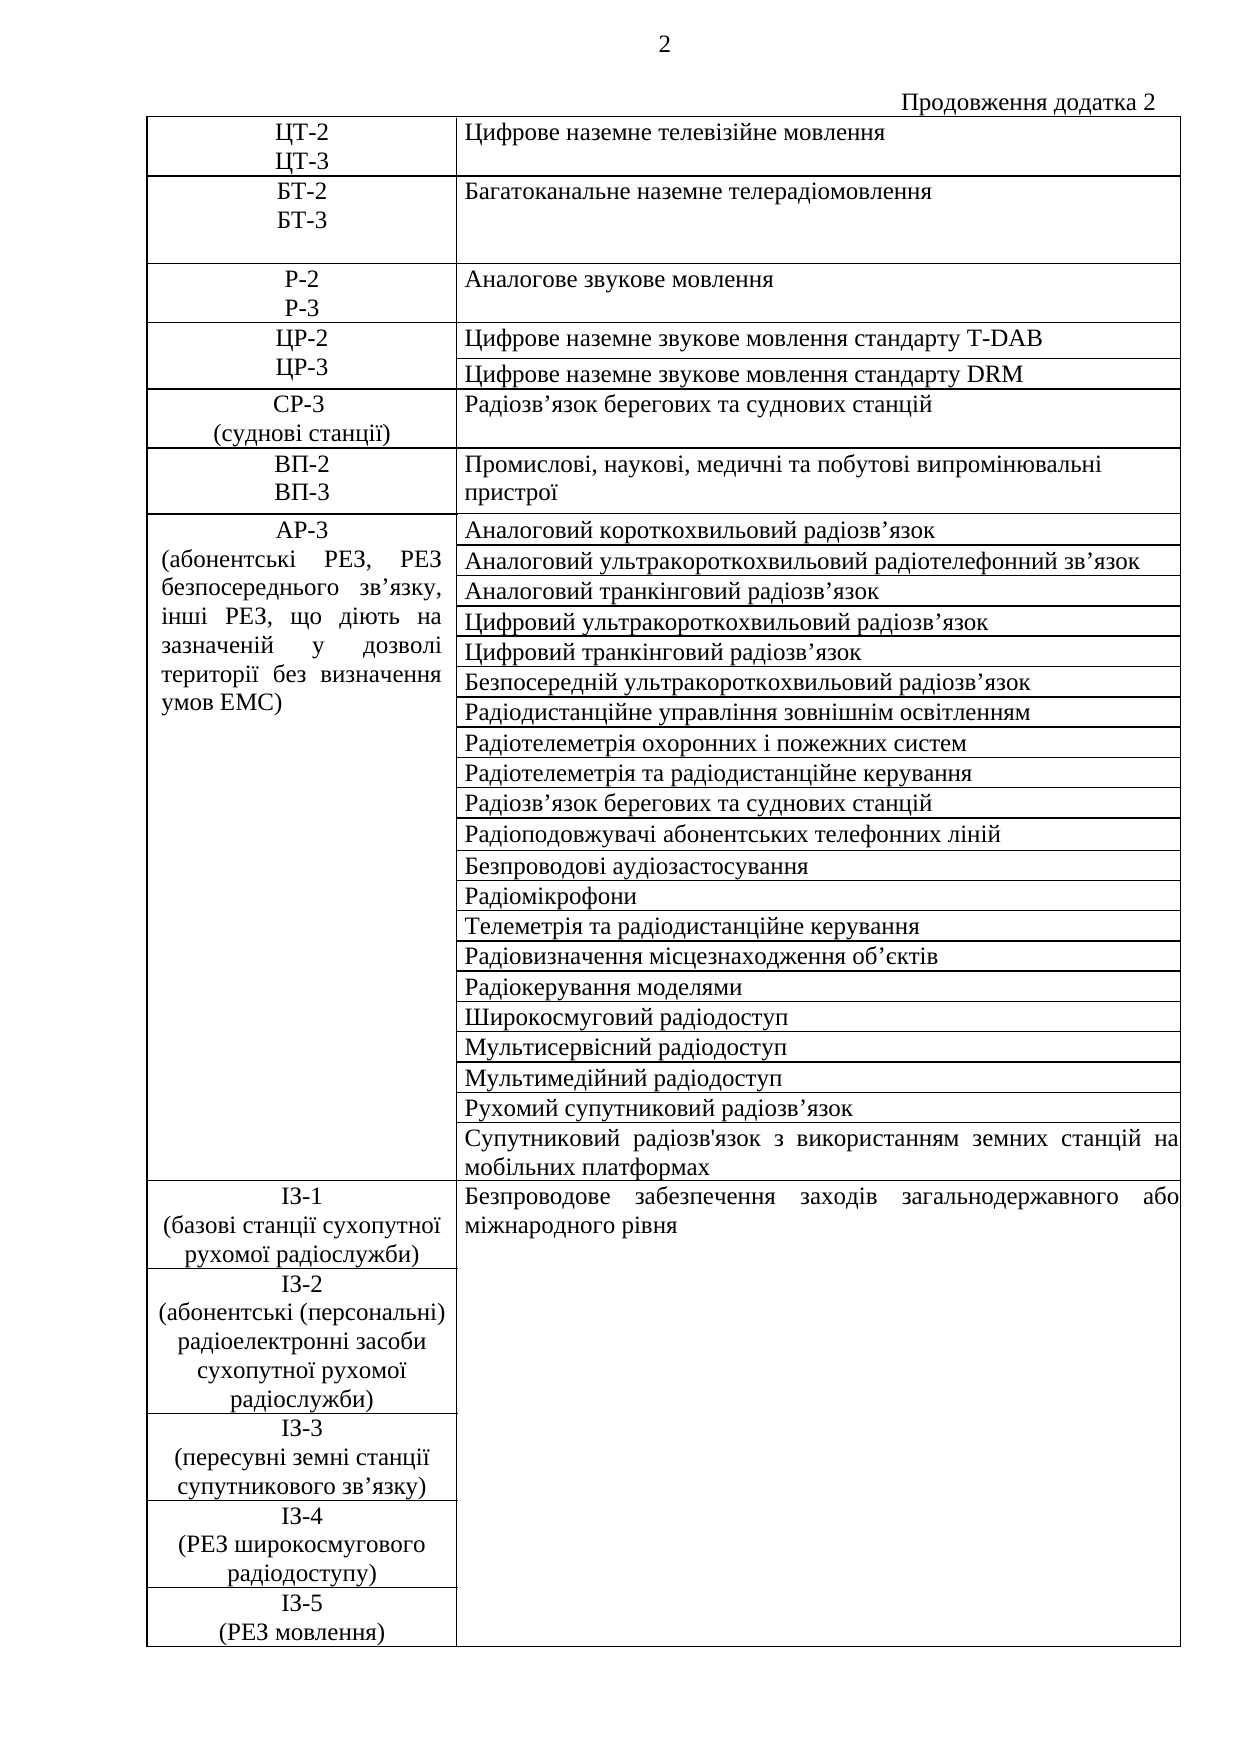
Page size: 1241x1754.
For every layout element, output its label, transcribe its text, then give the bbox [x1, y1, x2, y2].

table_cell Безпосередній ультракороткохвильовий радіозв’язок [457, 667, 1180, 696]
table_cell ВП-2 ВП-3 [148, 449, 456, 513]
table_cell Мультимедійний радіодоступ [457, 1063, 1180, 1091]
table_cell Радіоподовжувачі абонентських телефонних ліній [457, 819, 1180, 850]
table_cell Безпроводове забезпечення заходів загальнодержавного або міжнародного рівня [457, 1181, 1180, 1646]
table_cell ЦТ-2 ЦТ-3 [148, 117, 456, 175]
table_cell Радіотелеметрія та радіодистанційне керування [457, 758, 1180, 787]
table_cell ІЗ-1 (базові станції сухопутної рухомої радіослужби) [148, 1181, 456, 1268]
table_cell ІЗ-2 (абонентські (персональні) радіоелектронні засоби сухопутної рухомої радіослужби) [148, 1269, 456, 1412]
table_cell Аналоговий ультракороткохвильовий радіотелефонний зв’язок [457, 546, 1180, 575]
table_cell Р-2 Р-3 [148, 264, 456, 322]
table_cell БТ-2 БТ-3 [148, 177, 456, 263]
table_cell Радіовизначення місцезнаходження об’єктів [457, 942, 1180, 970]
table_cell Радіодистанційне управління зовнішнім освітленням [457, 698, 1180, 726]
table_cell Аналоговий транкінговий радіозв’язок [457, 576, 1180, 605]
table_cell Цифровий транкінговий радіозв’язок [457, 637, 1180, 666]
table_cell Радіозв’язок берегових та суднових станцій [457, 390, 1180, 447]
table_cell ІЗ-5 (РЕЗ мовлення) [148, 1588, 456, 1646]
table_cell ЦР-2 ЦР-3 [148, 323, 456, 388]
table_cell Радіокерування моделями [457, 972, 1180, 1001]
table_cell Аналоговий короткохвильовий радіозв’язок [457, 514, 1180, 544]
table_cell Цифровий ультракороткохвильовий радіозв’язок [457, 607, 1180, 635]
table_cell АР-3 (абонентські РЕЗ, РЕЗ безпосереднього зв’язку, інші РЕЗ, що діють на зазначеній у дозволі території без визначення умов ЕМС) [148, 515, 456, 1180]
table_cell Цифрове наземне телевізійне мовлення [457, 117, 1180, 175]
table_cell Радіозв’язок берегових та суднових станцій [457, 788, 1180, 817]
table_cell ІЗ-3 (пересувні земні станції супутникового зв’язку) [148, 1414, 456, 1500]
table_cell Аналогове звукове мовлення [457, 264, 1180, 322]
table_cell Безпроводові аудіозастосування [457, 851, 1180, 880]
table_cell ІЗ-4 (РЕЗ широкосмугового радіодоступу) [148, 1501, 456, 1587]
table_cell Радіомікрофони [457, 881, 1180, 909]
table_cell Широкосмуговий радіодоступ [457, 1002, 1180, 1031]
table_cell Телеметрія та радіодистанційне керування [457, 911, 1180, 940]
table_cell Рухомий супутниковий радіозв’язок [457, 1093, 1180, 1122]
table_cell СР-3 (суднові станції) [148, 390, 456, 447]
table_cell Цифрове наземне звукове мовлення стандарту DRM [457, 359, 1180, 388]
table_cell Мультисервісний радіодоступ [457, 1032, 1180, 1061]
table_cell Супутниковий радіозв'язок з використанням земних станцій на мобільних платформах [457, 1123, 1180, 1180]
table_cell Промислові, наукові, медичні та побутові випромінювальні пристрої [457, 449, 1180, 513]
table_cell Цифрове наземне звукове мовлення стандарту T-DAB [457, 323, 1180, 358]
table_cell Радіотелеметрія охоронних і пожежних систем [457, 728, 1180, 757]
table_cell Багатоканальне наземне телерадіомовлення [457, 177, 1180, 263]
